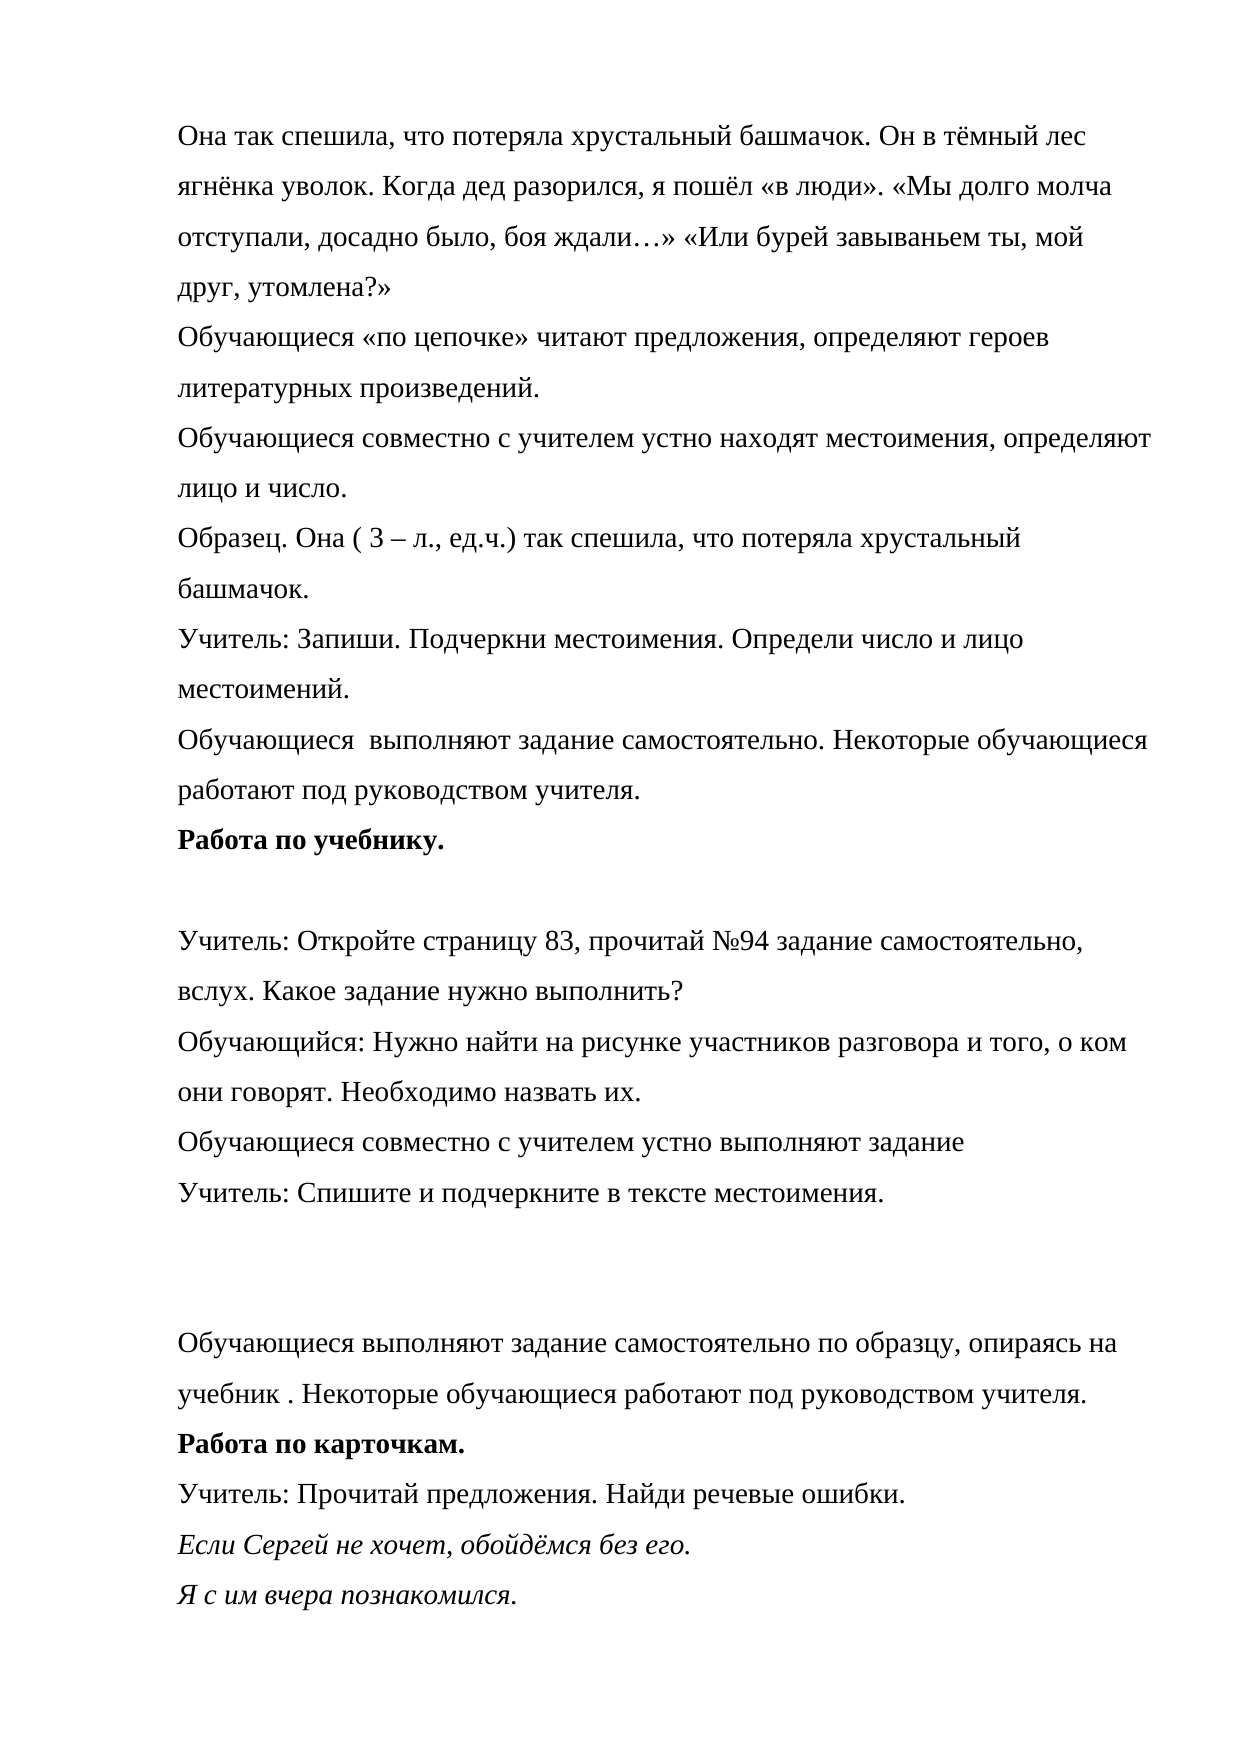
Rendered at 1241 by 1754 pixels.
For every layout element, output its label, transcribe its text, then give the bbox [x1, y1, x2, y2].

text Работа по учебнику. [177, 822, 1152, 856]
text Образец. Она ( 3 – л., ед.ч.) так спешила, что потеряла хрустальный башмачок. [177, 521, 1152, 604]
text Учитель: Прочитай предложения. Найди речевые ошибки. [177, 1477, 1152, 1510]
text Я с им вчера познакомился. [177, 1577, 1152, 1611]
text Учитель: Откройте страницу 83, прочитай №94 задание самостоятельно, вслух. Какое задание нужно выполнить? [177, 923, 1152, 1007]
text Обучающиеся «по цепочке» читают предложения, определяют героев литературных произведений. [177, 319, 1152, 403]
text Учитель: Спишите и подчеркните в тексте местоимения. [177, 1175, 1152, 1208]
text Она так спешила, что потеряла хрустальный башмачок. Он в тёмный лес ягнёнка уволок. Когда дед разорился, я пошёл «в люди». «Мы долго молча отступали, досадно было, боя ждали…» «Или бурей завываньем ты, мой друг, утомлена?» [177, 118, 1152, 303]
text Обучающиеся выполняют задание самостоятельно по образцу, опираясь на учебник . Некоторые обучающиеся работают под руководством учителя. [177, 1326, 1152, 1409]
text Если Сергей не хочет, обойдёмся без его. [177, 1527, 1152, 1560]
text Обучающиеся совместно с учителем устно выполняют задание [177, 1124, 1152, 1158]
text Обучающиеся выполняют задание самостоятельно. Некоторые обучающиеся работают под руководством учителя. [177, 722, 1152, 806]
text Учитель: Запиши. Подчеркни местоимения. Определи число и лицо местоимений. [177, 621, 1152, 705]
text Обучающийся: Нужно найти на рисунке участников разговора и того, о ком они говорят. Необходимо назвать их. [177, 1024, 1152, 1108]
text Обучающиеся совместно с учителем устно находят местоимения, определяют лицо и число. [177, 420, 1152, 504]
text Работа по карточкам. [177, 1426, 1152, 1460]
